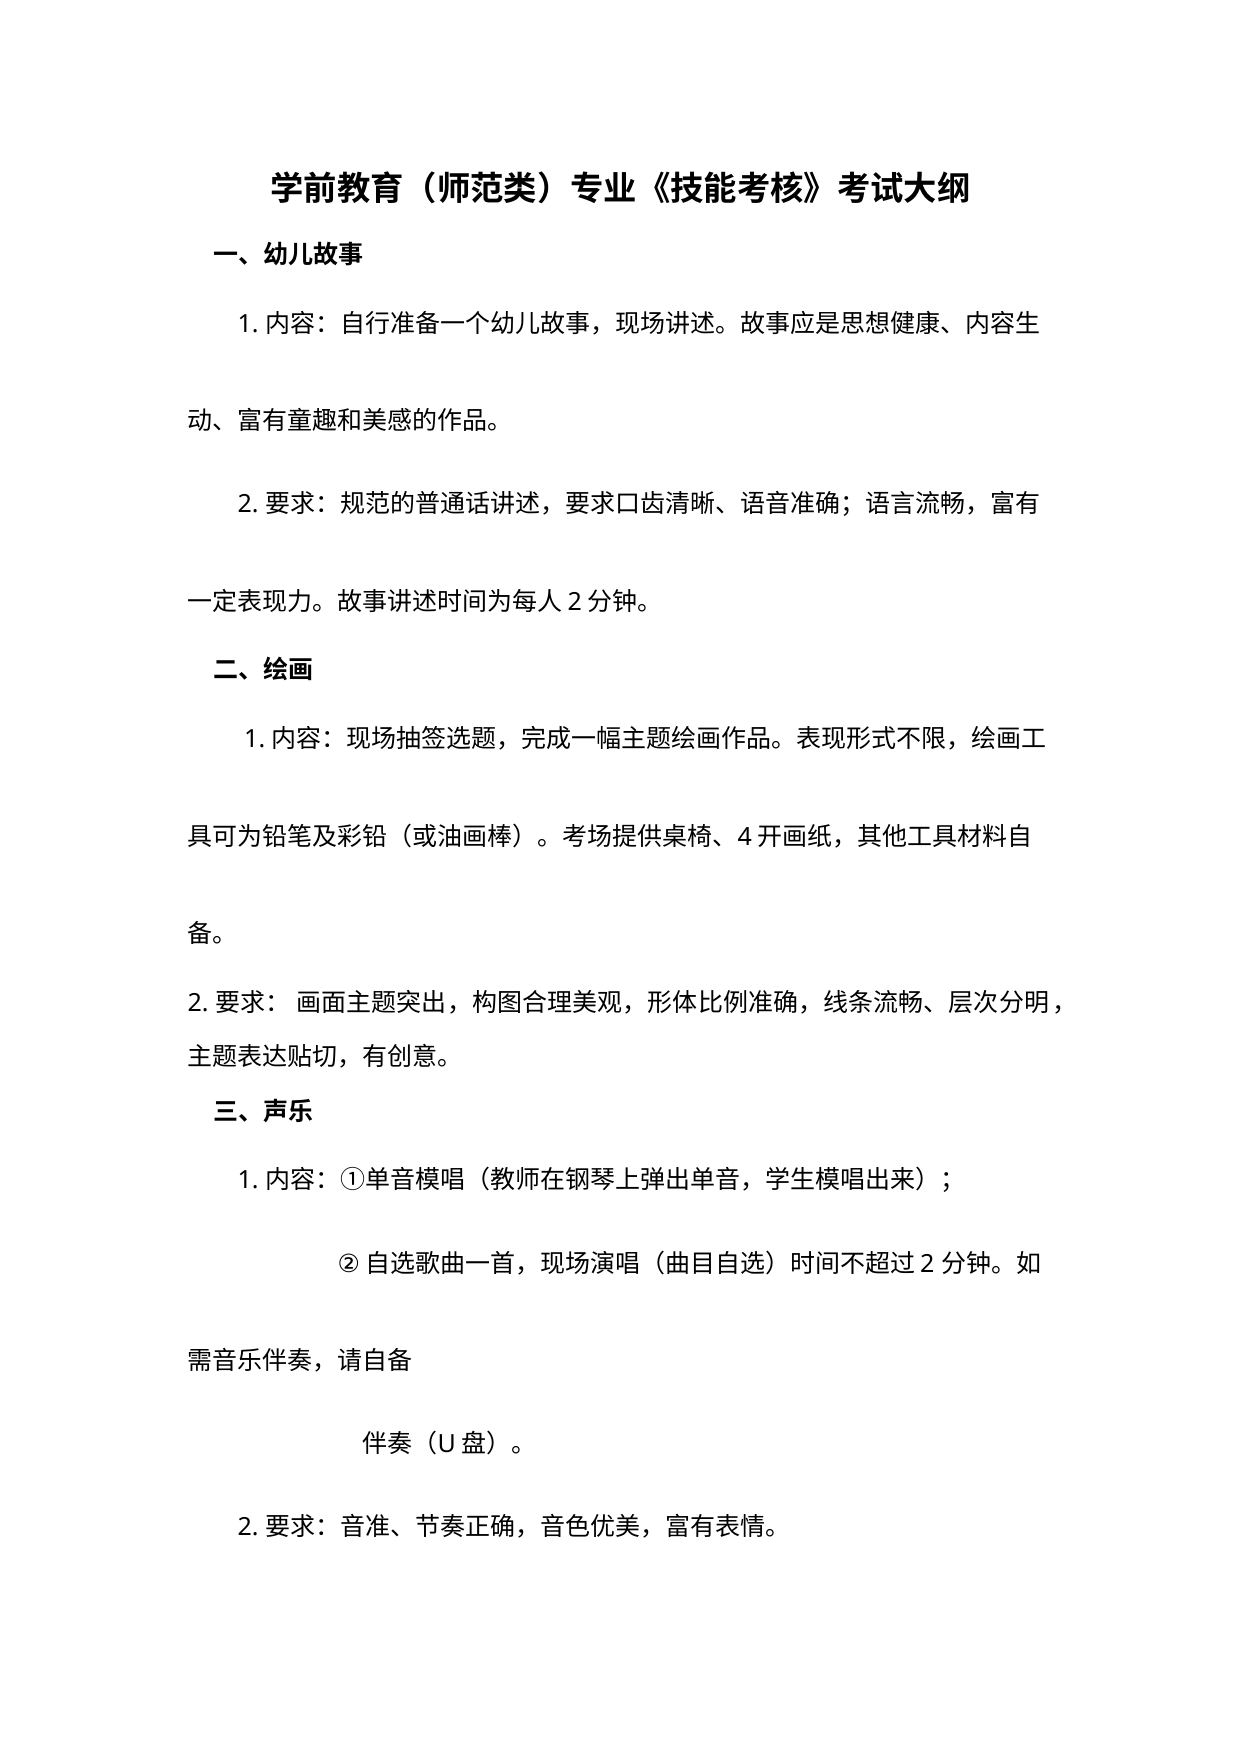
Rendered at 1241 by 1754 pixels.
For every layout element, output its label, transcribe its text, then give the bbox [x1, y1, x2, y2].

text ②自选歌曲一首，现场演唱（曲目自选）时间不超过2 分钟。如需音乐伴奏，请自备 [187, 1229, 1053, 1391]
text 2. 要求：音准、节奏正确，音色优美，富有表情。 [187, 1492, 1053, 1557]
text 2. 要求：规范的普通话讲述，要求口齿清晰、语音准确；语言流畅，富有一定表现力。故事讲述时间为每人2分钟。 [187, 469, 1053, 632]
text 伴奏（U盘）。 [187, 1409, 1053, 1474]
text 学前教育（师范类）专业《技能考核》考试大纲 [187, 162, 1053, 210]
text 三、声乐 [187, 1091, 1053, 1127]
text 二、绘画 [187, 650, 1053, 686]
text 1. 内容：自行准备一个幼儿故事，现场讲述。故事应是思想健康、内容生动、富有童趣和美感的作品。 [187, 289, 1053, 451]
text 1. 内容：现场抽签选题，完成一幅主题绘画作品。表现形式不限，绘画工具可为铅笔及彩铅（或油画棒）。考场提供桌椅、4开画纸，其他工具材料自备。 [187, 704, 1053, 964]
text 2. 要求： 画面主题突出，构图合理美观，形体比例准确，线条流畅、层次分明，主题表达贴切，有创意。 [187, 982, 1053, 1073]
text 1. 内容：①单音模唱（教师在钢琴上弹出单音，学生模唱出来）； [187, 1146, 1053, 1211]
text 一、幼儿故事 [187, 234, 1053, 271]
